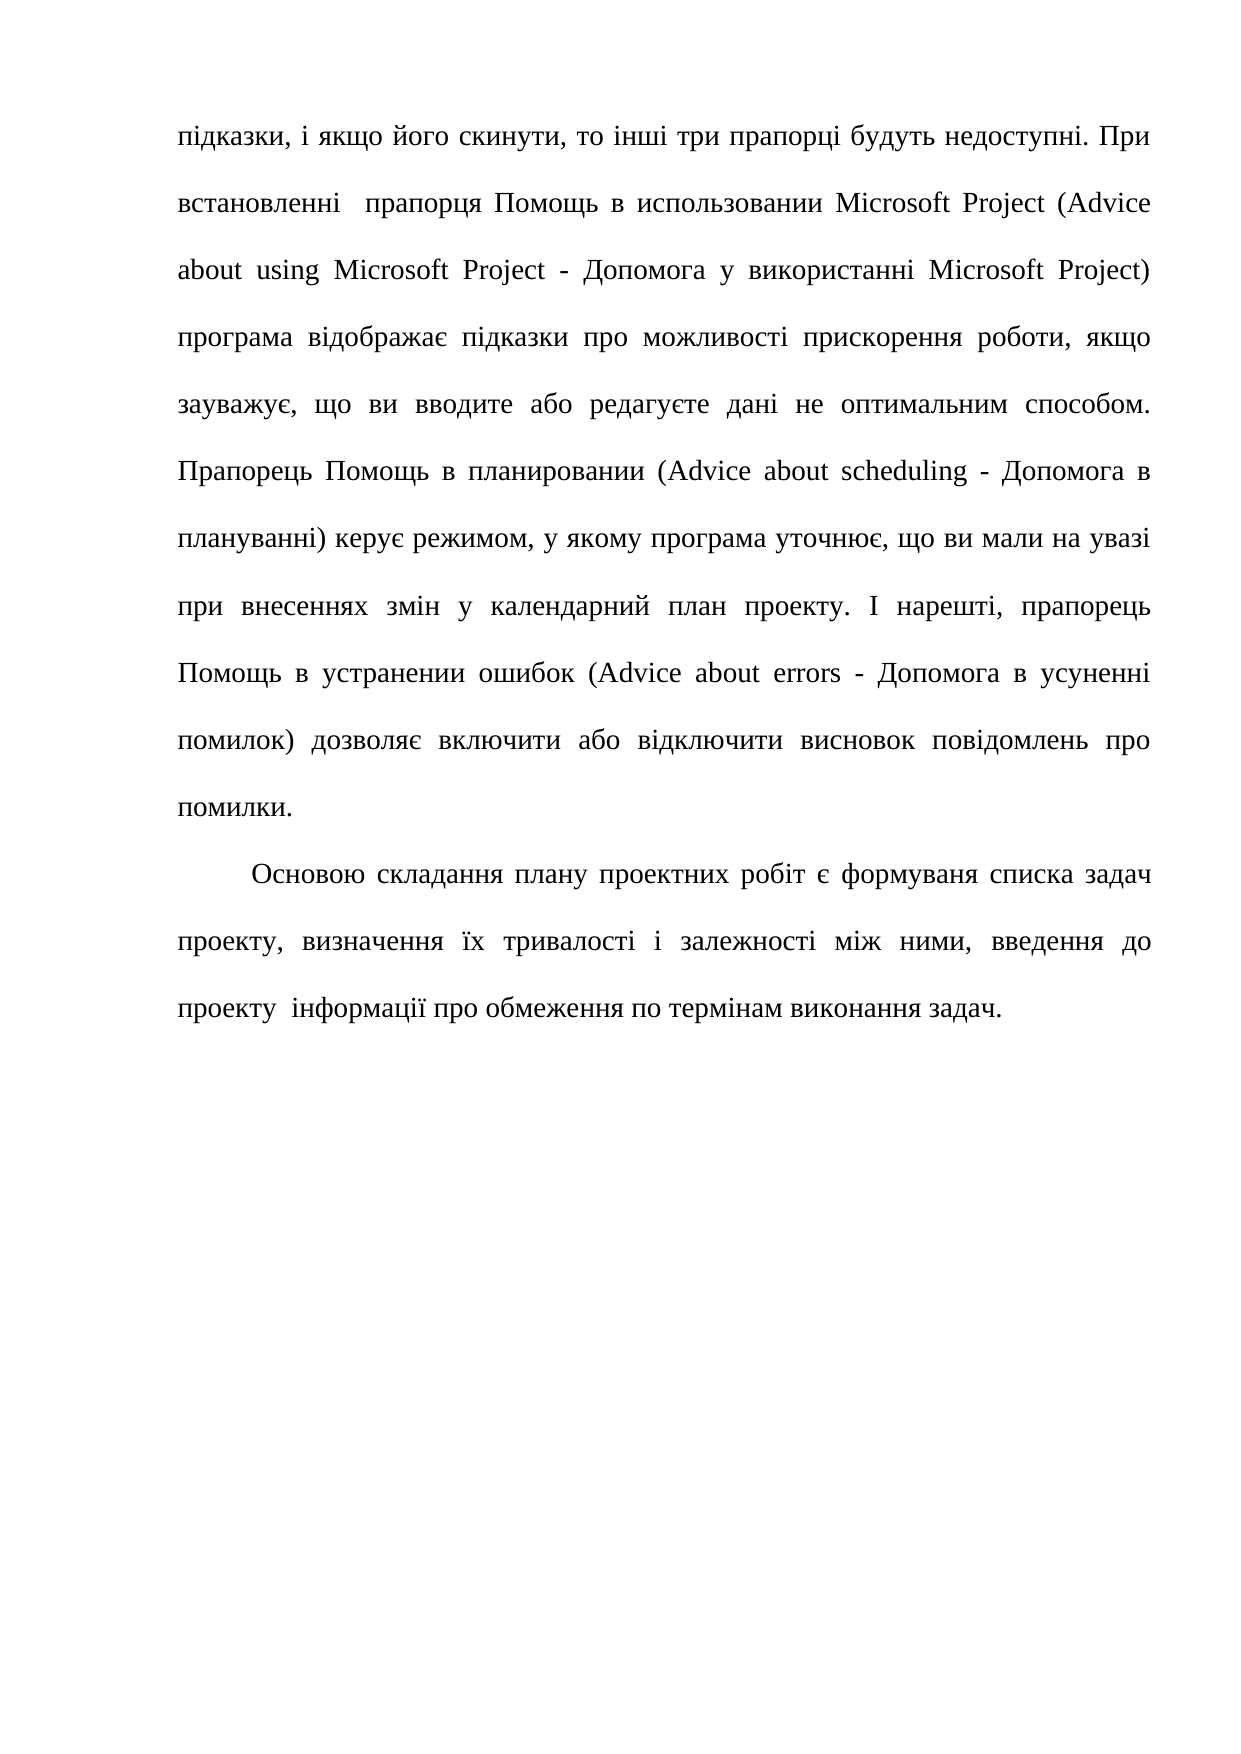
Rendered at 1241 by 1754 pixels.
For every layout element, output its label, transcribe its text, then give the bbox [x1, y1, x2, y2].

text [177, 118, 1152, 822]
text Основою складання плану проектних робіт є формуваня списка задач проекту, визначення їх тривалості і залежності між ними, введення до проекту інформації про обмеження по термінам виконання задач. [177, 856, 1152, 1024]
